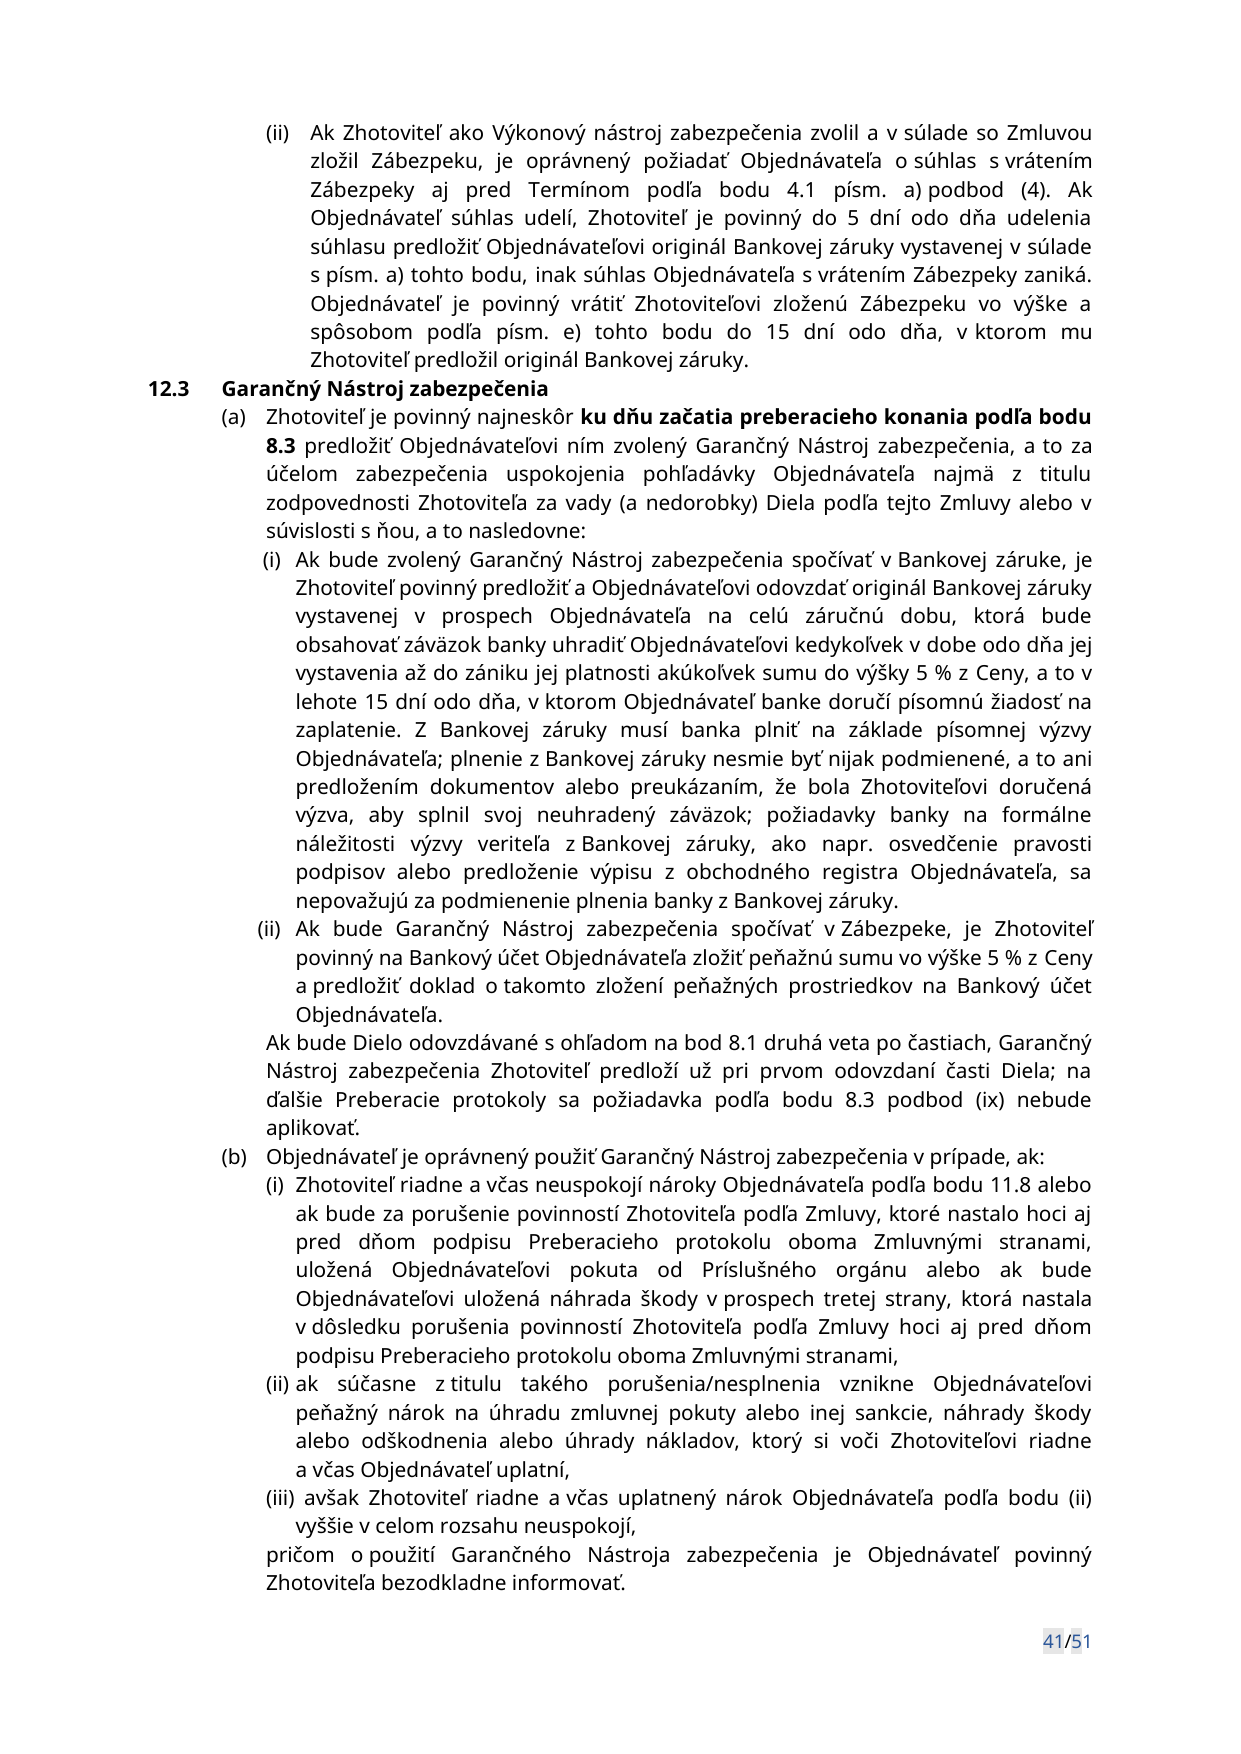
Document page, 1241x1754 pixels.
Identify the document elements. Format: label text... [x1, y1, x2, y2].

text Ak bude Dielo odovzdávané s ohľadom na bod 8.1 druhá veta po častiach, Garančný Nástroj zabezpečenia Zhotoviteľ predloží už pri prvom odovzdaní časti Diela; na ďalšie Preberacie protokoly sa požiadavka podľa bodu 8.3 podbod (ix) nebude aplikovať. [266, 1028, 1093, 1142]
list Zhotoviteľ je povinný najneskôr ku dňu začatia preberacieho konania podľa bodu 8.3 predložiť Objednávateľovi ním zvolený Garančný Nástroj zabezpečenia, a to za účelom zabezpečenia uspokojenia pohľadávky Objednávateľa najmä z titulu zodpovednosti Zhotoviteľa za vady (a nedorobky) Diela podľa tejto Zmluvy alebo v súvislosti s ňou, a to nasledovne: [221, 402, 1093, 545]
text 12.3 Garančný Nástroj zabezpečenia [148, 374, 1093, 402]
text (b) Objednávateľ je oprávnený použiť Garančný Nástroj zabezpečenia v prípade, ak: [221, 1142, 1093, 1170]
list Ak bude Garančný Nástroj zabezpečenia spočívať v Zábezpeke, je Zhotoviteľ povinný na Bankový účet Objednávateľa zložiť peňažnú sumu vo výške 5 % z Ceny a predložiť doklad o takomto zložení peňažných prostriedkov na Bankový účet Objednávateľa. [281, 914, 1093, 1028]
text (ii) Ak Zhotoviteľ ako Výkonový nástroj zabezpečenia zvolil a v súlade so Zmluvou zložil Zábezpeku, je oprávnený požiadať Objednávateľa o súhlas s vrátením Zábezpeky aj pred Termínom podľa bodu 4.1 písm. a) podbod (4). Ak Objednávateľ súhlas udelí, Zhotoviteľ je povinný do 5 dní odo dňa udelenia súhlasu predložiť Objednávateľovi originál Bankovej záruky vystavenej v súlade s písm. a) tohto bodu, inak súhlas Objednávateľa s vrátením Zábezpeky zaniká. Objednávateľ je povinný vrátiť Zhotoviteľovi zloženú Zábezpeku vo výške a spôsobom podľa písm. e) tohto bodu do 15 dní odo dňa, v ktorom mu Zhotoviteľ predložil originál Bankovej záruky. [266, 118, 1093, 374]
list Ak bude zvolený Garančný Nástroj zabezpečenia spočívať v Bankovej záruke, je Zhotoviteľ povinný predložiť a Objednávateľovi odovzdať originál Bankovej záruky vystavenej v prospech Objednávateľa na celú záručnú dobu, ktorá bude obsahovať záväzok banky uhradiť Objednávateľovi kedykoľvek v dobe odo dňa jej vystavenia až do zániku jej platnosti akúkoľvek sumu do výšky 5 % z Ceny, a to v lehote 15 dní odo dňa, v ktorom Objednávateľ banke doručí písomnú žiadosť na zaplatenie. Z Bankovej záruky musí banka plniť na základe písomnej výzvy Objednávateľa; plnenie z Bankovej záruky nesmie byť nijak podmienené, a to ani predložením dokumentov alebo preukázaním, že bola Zhotoviteľovi doručená výzva, aby splnil svoj neuhradený záväzok; požiadavky banky na formálne náležitosti výzvy veriteľa z Bankovej záruky, ako napr. osvedčenie pravosti podpisov alebo predloženie výpisu z obchodného registra Objednávateľa, sa nepovažujú za podmienenie plnenia banky z Bankovej záruky. [281, 545, 1093, 914]
list (ii) ak súčasne z titulu takého porušenia/nesplnenia vznikne Objednávateľovi peňažný nárok na úhradu zmluvnej pokuty alebo inej sankcie, náhrady škody alebo odškodnenia alebo úhrady nákladov, ktorý si voči Zhotoviteľovi riadne a včas Objednávateľ uplatní, [266, 1369, 1093, 1483]
text (i) Zhotoviteľ riadne a včas neuspokojí nároky Objednávateľa podľa bodu 11.8 alebo ak bude za porušenie povinností Zhotoviteľa podľa Zmluvy, ktoré nastalo hoci aj pred dňom podpisu Preberacieho protokolu oboma Zmluvnými stranami, uložená Objednávateľovi pokuta od Príslušného orgánu alebo ak bude Objednávateľovi uložená náhrada škody v prospech tretej strany, ktorá nastala v dôsledku porušenia povinností Zhotoviteľa podľa Zmluvy hoci aj pred dňom podpisu Preberacieho protokolu oboma Zmluvnými stranami, [266, 1170, 1093, 1369]
list (iii) avšak Zhotoviteľ riadne a včas uplatnený nárok Objednávateľa podľa bodu (ii) vyššie v celom rozsahu neuspokojí, [266, 1483, 1093, 1540]
list pričom o použití Garančného Nástroja zabezpečenia je Objednávateľ povinný Zhotoviteľa bezodkladne informovať. [266, 1540, 1093, 1597]
